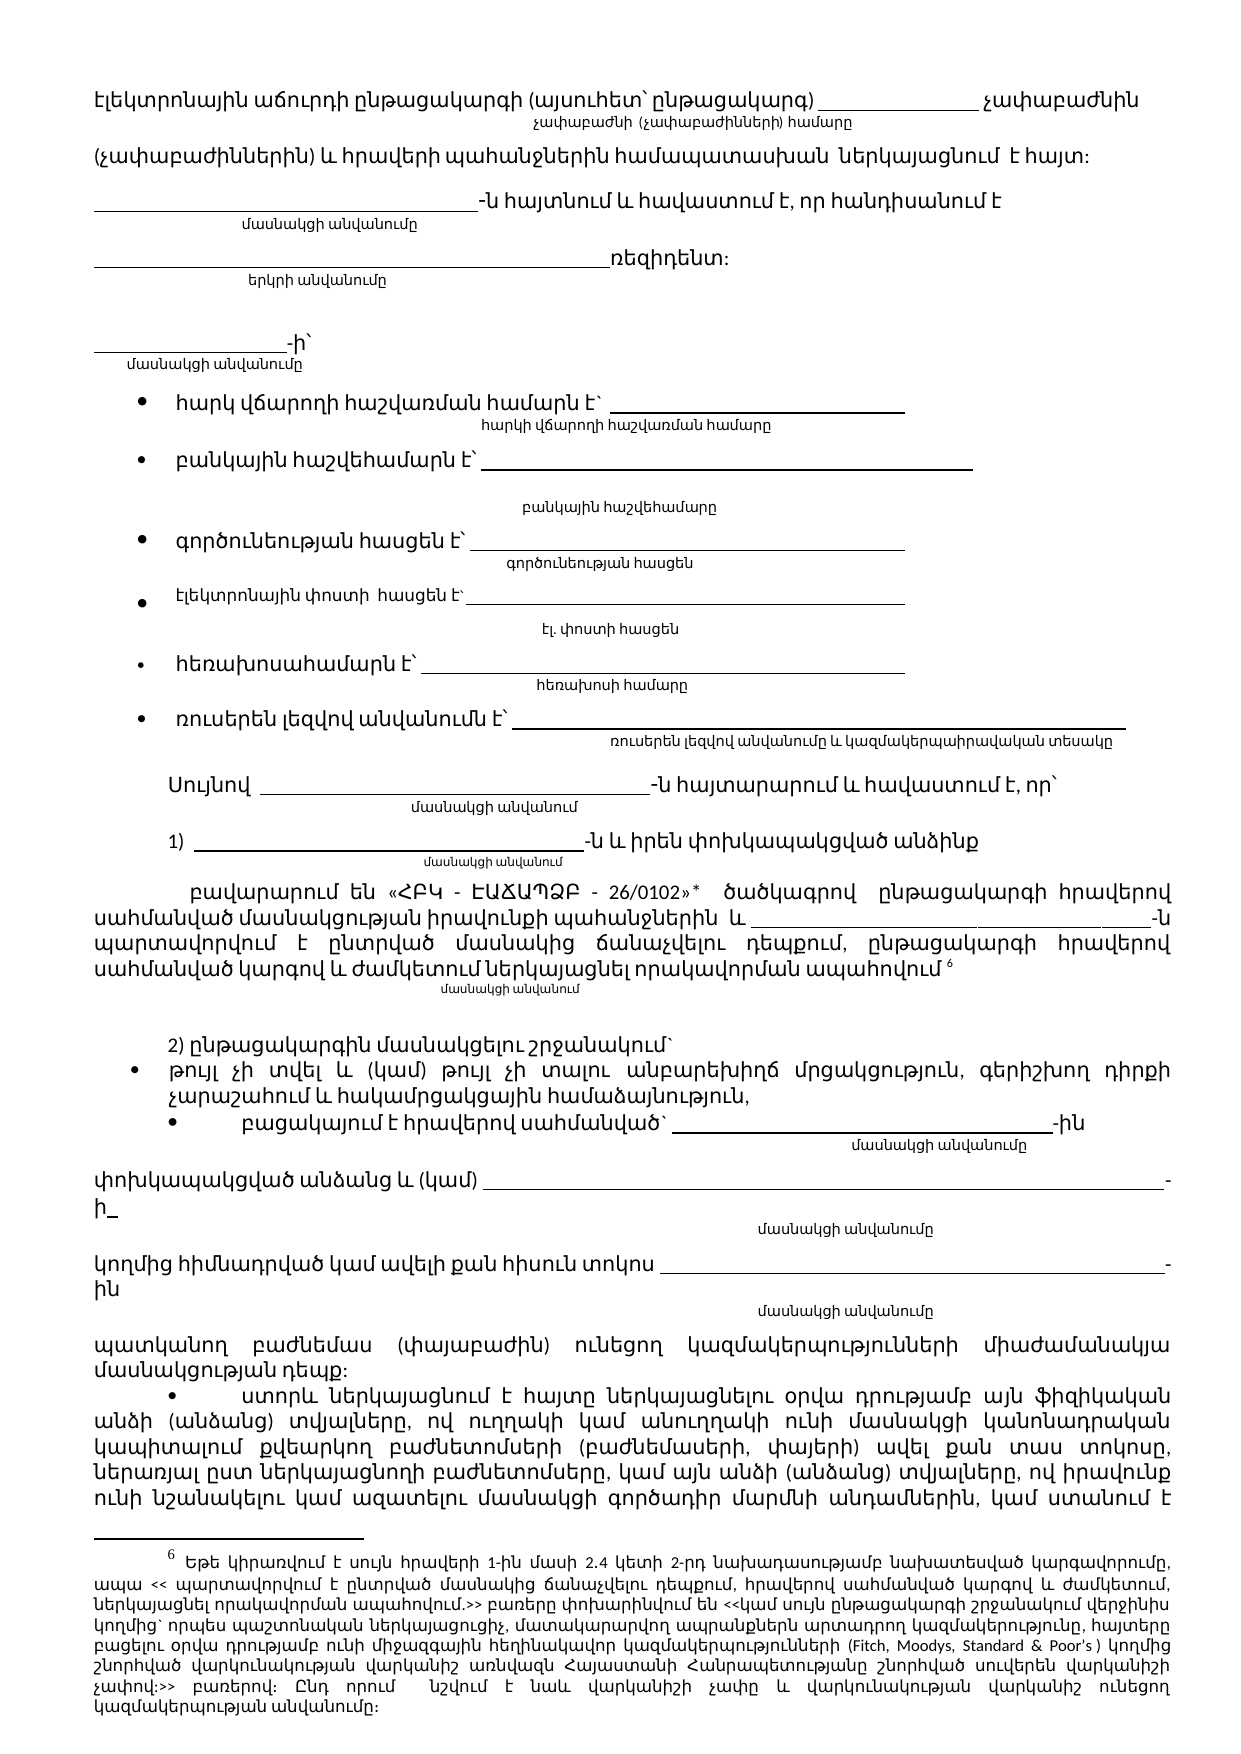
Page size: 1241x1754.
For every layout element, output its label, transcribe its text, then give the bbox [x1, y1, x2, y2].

text ռուսերեն լեզվով անվանումը և կազմակերպաիրավական տեսակը [536, 732, 1171, 763]
text 2) ընթացակարգին մասնակցելու շրջանակում` [94, 1032, 1171, 1057]
text մասնակցի անվանում [94, 854, 1171, 879]
text բավարարում են «ՀԲԿ - ԷԱՃԱՊՁԲ - 26/0102»* ծածկագրով ընթացակարգի հրավերով սահմանված մասնակցության իրավունքի պահանջներին և -ն պարտավորվում է ընտրված մասնակից ճանաչվելու դեպքում, ընթացակարգի հրավերով սահմանված կարգով և ժամկետում ներկայացնել որակավորման ապահովում [94, 879, 1171, 981]
text հեռախոսի համարը [462, 676, 1171, 707]
text չափաբաժնի (չափաբաժինների) համարը [94, 113, 1171, 144]
list ռուսերեն լեզվով անվանումն է՝ [138, 707, 1171, 732]
text (չափաբաժիններին) և հրավերի պահանջներին համապատասխան ներկայացնում է հայտ: [94, 144, 1171, 169]
text մասնակցի անվանում [94, 981, 1171, 1007]
list բացակայում է հրավերով սահմանված` -ին [94, 1108, 1171, 1136]
text Սույնով -ն հայտարարում և հավաստում է, որ՝ [94, 768, 1171, 798]
text մասնակցի անվանումը [94, 356, 1171, 386]
text էլեկտրոնային աճուրդի ընթացակարգի (այսուհետ՝ ընթացակարգ) չափաբաժնին [94, 88, 1171, 113]
text մասնակցի անվանում [94, 798, 1171, 829]
text մասնակցի անվանումը [94, 1220, 1171, 1251]
text մասնակցի անվանումը [94, 215, 1171, 245]
list հեռախոսահամարն է՝ [138, 651, 1171, 676]
list գործունեության հասցեն է՝ [138, 528, 1171, 554]
text փոխկապակցված անձանց և (կամ) -ի [94, 1167, 1171, 1220]
list թույլ չի տվել և (կամ) թույլ չի տալու անբարեխիղճ մրցակցություն, գերիշխող դիրքի չարաշահում և հակամրցակցային համաձայնություն, [131, 1057, 1171, 1108]
text ռեզիդենտ: [94, 245, 1171, 271]
list էլեկտրոնային փոստի հասցեն է՝ [138, 584, 1171, 620]
text -ն հայտնում և հավաստում է, որ հանդիսանում է [94, 184, 1171, 215]
text կողմից հիմնադրված կամ ավելի քան հիսուն տոկոս -ին [94, 1251, 1171, 1302]
text գործունեության հասցեն [94, 554, 1171, 584]
text մասնակցի անվանումը [94, 1302, 1171, 1332]
text 1) -ն և իրեն փոխկապակցված անձինք [94, 829, 1171, 854]
text մասնակցի անվանումը [94, 1136, 1171, 1167]
text էլ. փոստի հասցեն [94, 620, 1171, 651]
list հարկ վճարողի հաշվառման համարն է` [138, 386, 1171, 417]
list բանկային հաշվեհամարն է՝ [138, 447, 1171, 498]
text հարկի վճարողի հաշվառման համարը [94, 417, 1171, 447]
text բանկային հաշվեհամարը [94, 498, 1171, 528]
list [94, 1383, 1171, 1510]
text երկրի անվանումը [94, 271, 1171, 301]
text -ի՝ [94, 330, 1171, 356]
text պատկանող բաժնեմաս (փայաբաժին) ունեցող կազմակերպությունների միաժամանակյա մասնակցության դեպք: [94, 1332, 1171, 1383]
